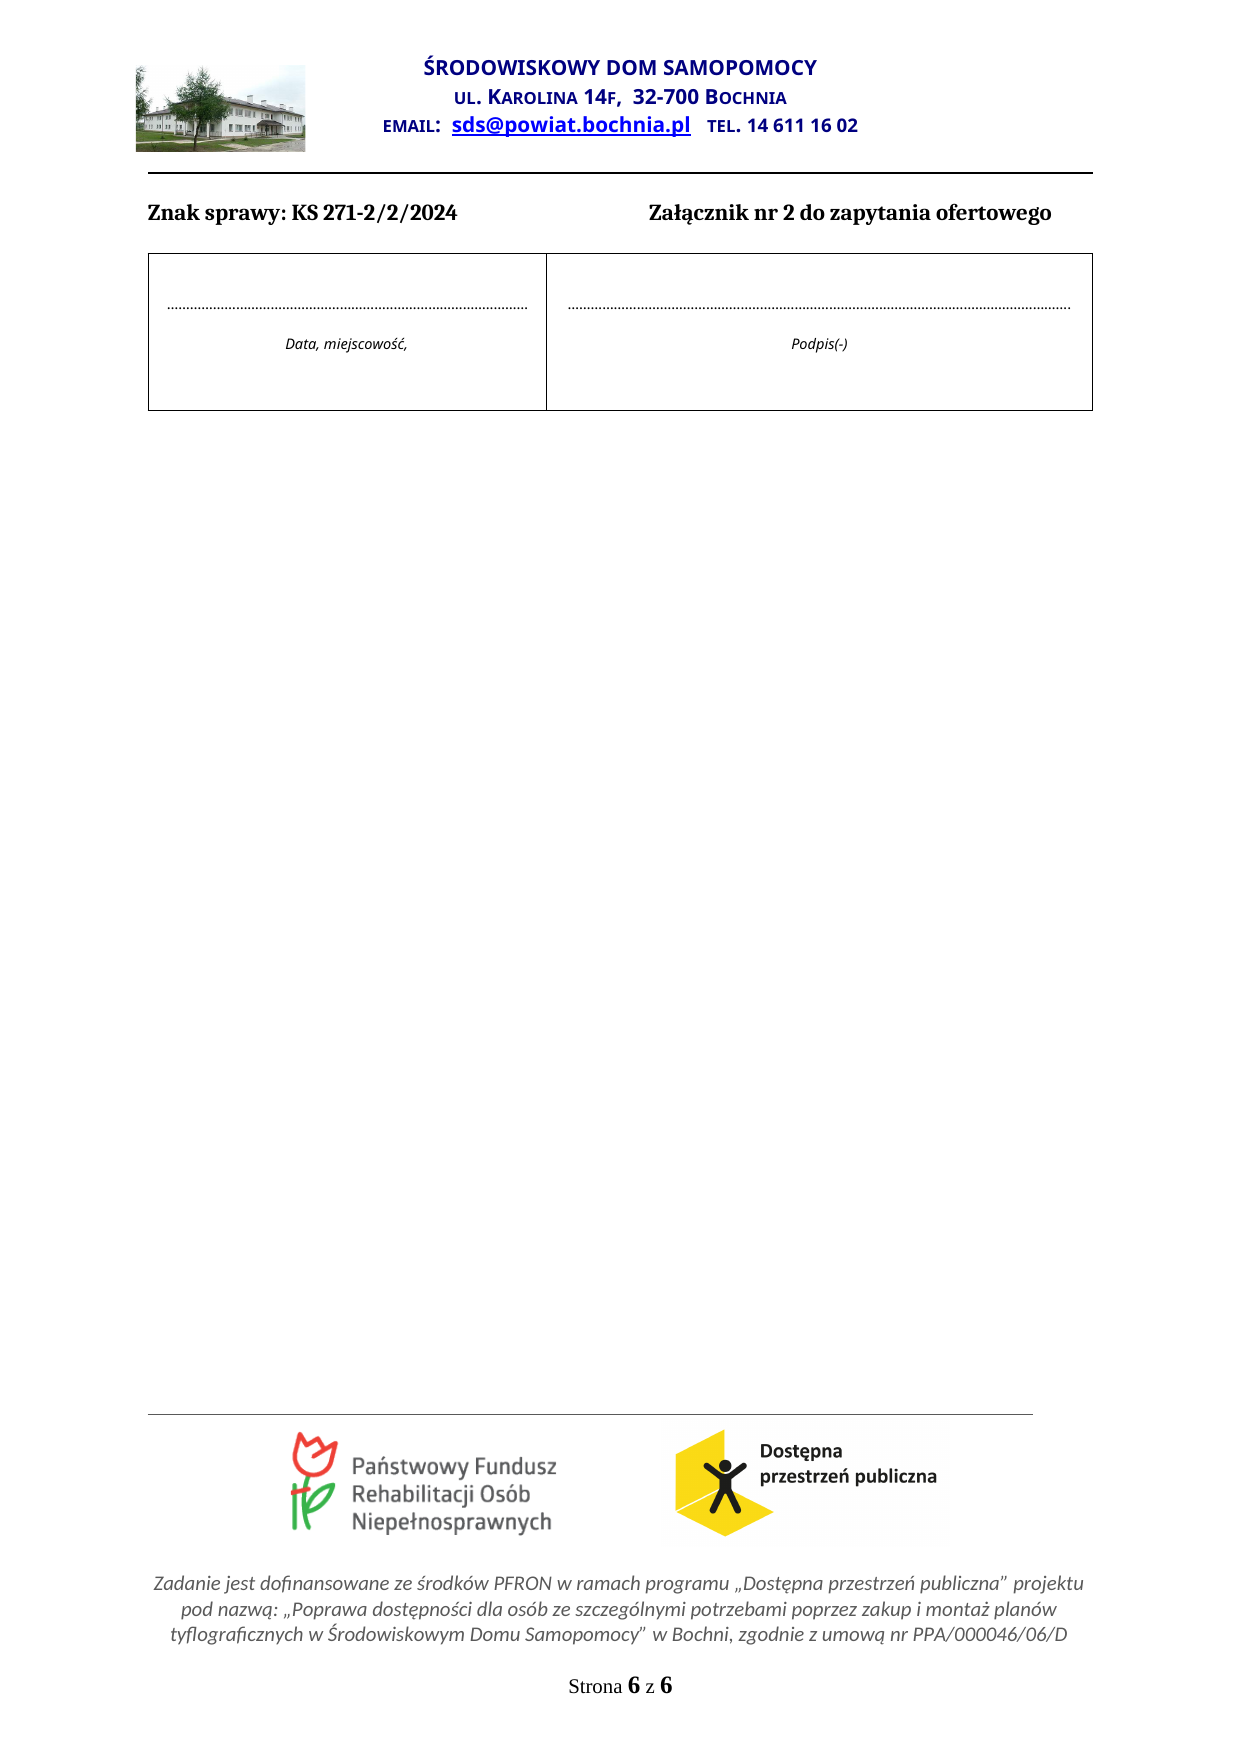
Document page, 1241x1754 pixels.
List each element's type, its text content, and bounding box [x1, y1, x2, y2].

table_header …………………………………………..…………………………..…………………………………………. Podpis(-) [547, 254, 1092, 410]
picture [660, 1418, 950, 1547]
picture [290, 1417, 557, 1547]
table_header …………………………………………………..……………………..……… Data, miejscowość, [149, 254, 546, 410]
picture [135, 65, 306, 152]
